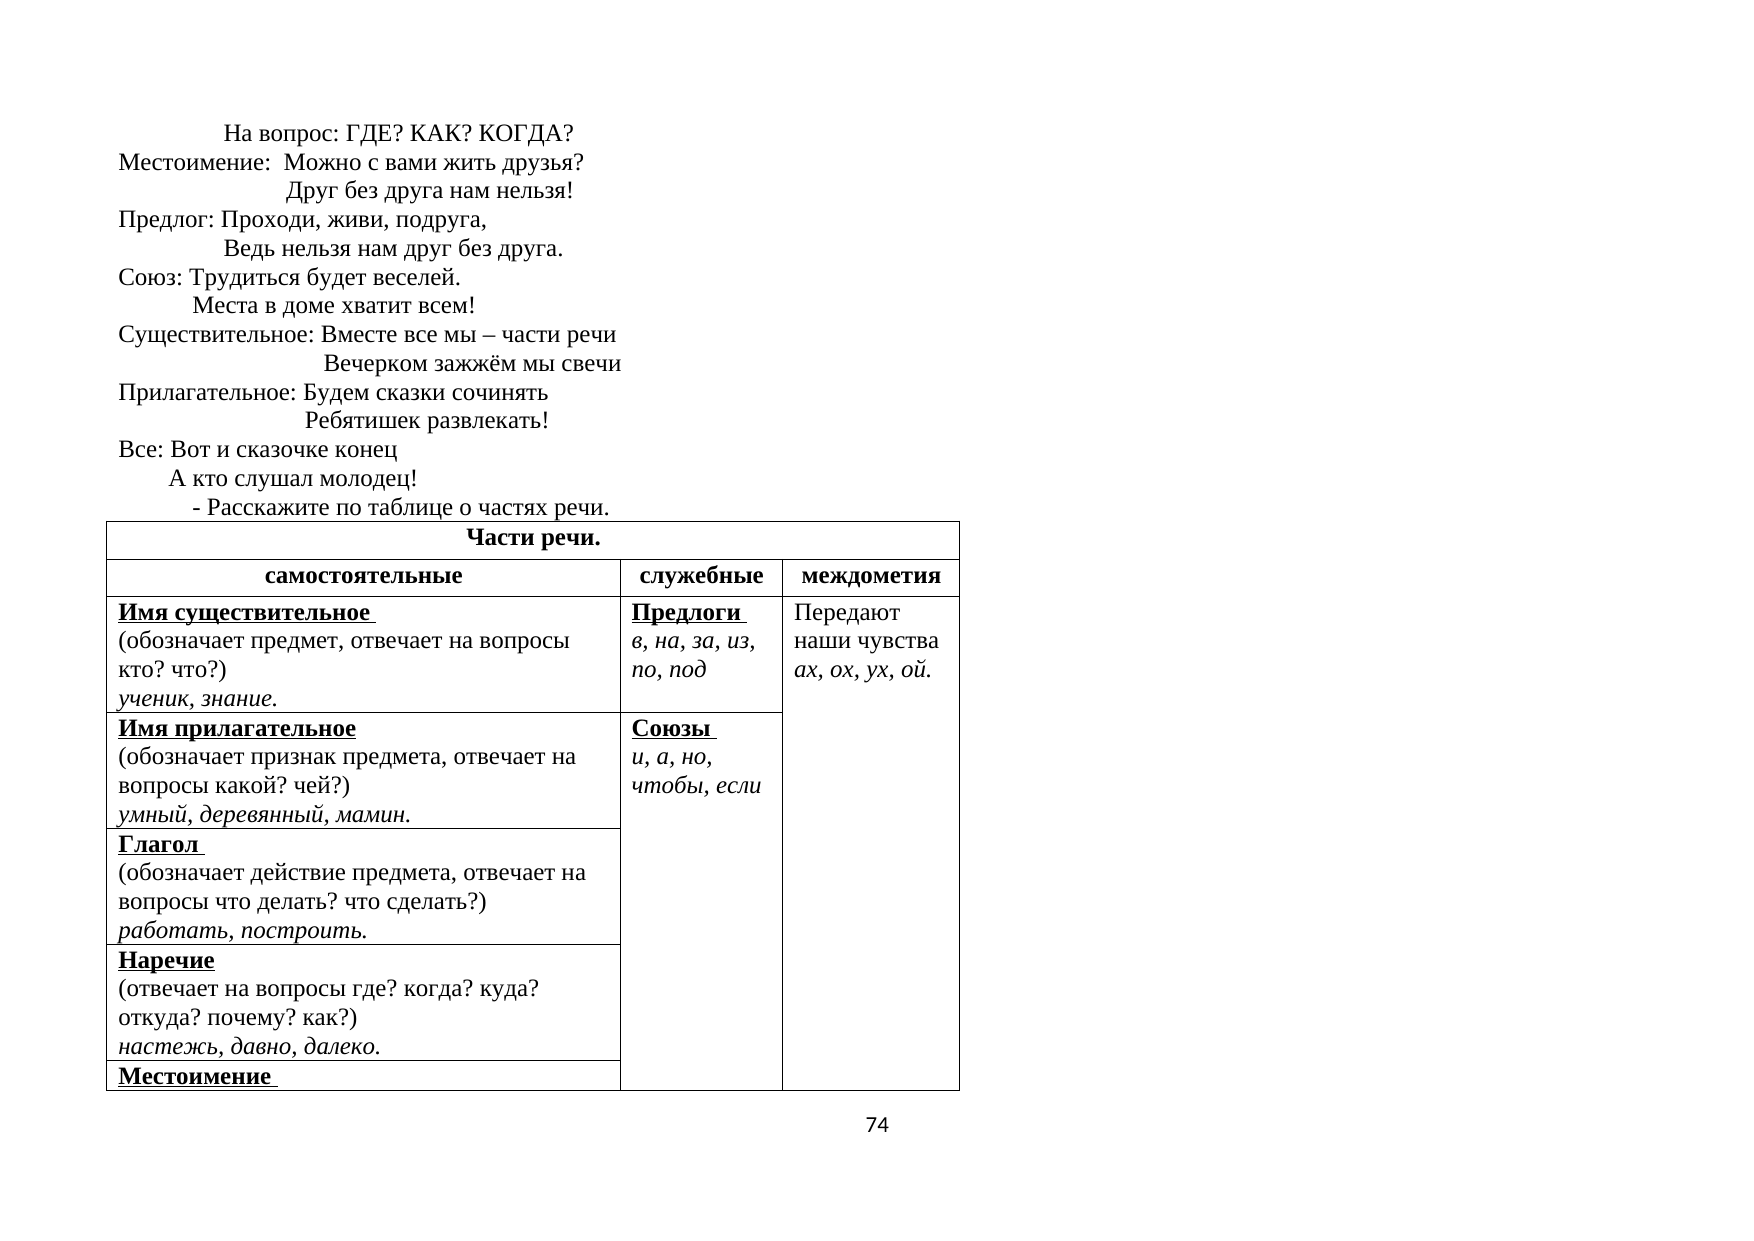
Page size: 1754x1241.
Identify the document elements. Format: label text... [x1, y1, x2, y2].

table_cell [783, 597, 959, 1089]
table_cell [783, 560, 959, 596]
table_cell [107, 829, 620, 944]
text На вопрос: ГДЕ? КАК? КОГДА? [118, 118, 1636, 147]
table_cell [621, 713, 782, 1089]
text Местоимение: Можно с вами жить друзья? [118, 147, 1636, 176]
text Ребятишек развлекать! [118, 406, 1636, 434]
text Ведь нельзя нам друг без друга. [118, 233, 1636, 262]
text Друг без друга нам нельзя! [118, 176, 1636, 204]
text Предлог: Проходи, живи, подруга, [118, 204, 1636, 233]
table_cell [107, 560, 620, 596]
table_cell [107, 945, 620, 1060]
text - Расскажите по таблице о частях речи. [118, 492, 1636, 521]
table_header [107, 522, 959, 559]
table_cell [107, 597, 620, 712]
text Существительное: Вместе все мы – части речи [118, 319, 1636, 348]
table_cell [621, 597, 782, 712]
text А кто слушал молодец! [118, 463, 1636, 492]
text Прилагательное: Будем сказки сочинять [118, 377, 1636, 406]
text Вечерком зажжём мы свечи [118, 348, 1636, 377]
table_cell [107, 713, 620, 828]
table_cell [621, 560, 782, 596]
text Союз: Трудиться будет веселей. [118, 262, 1636, 291]
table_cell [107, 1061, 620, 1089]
text Места в доме хватит всем! [118, 291, 1636, 319]
text Все: Вот и сказочке конец [118, 434, 1636, 463]
